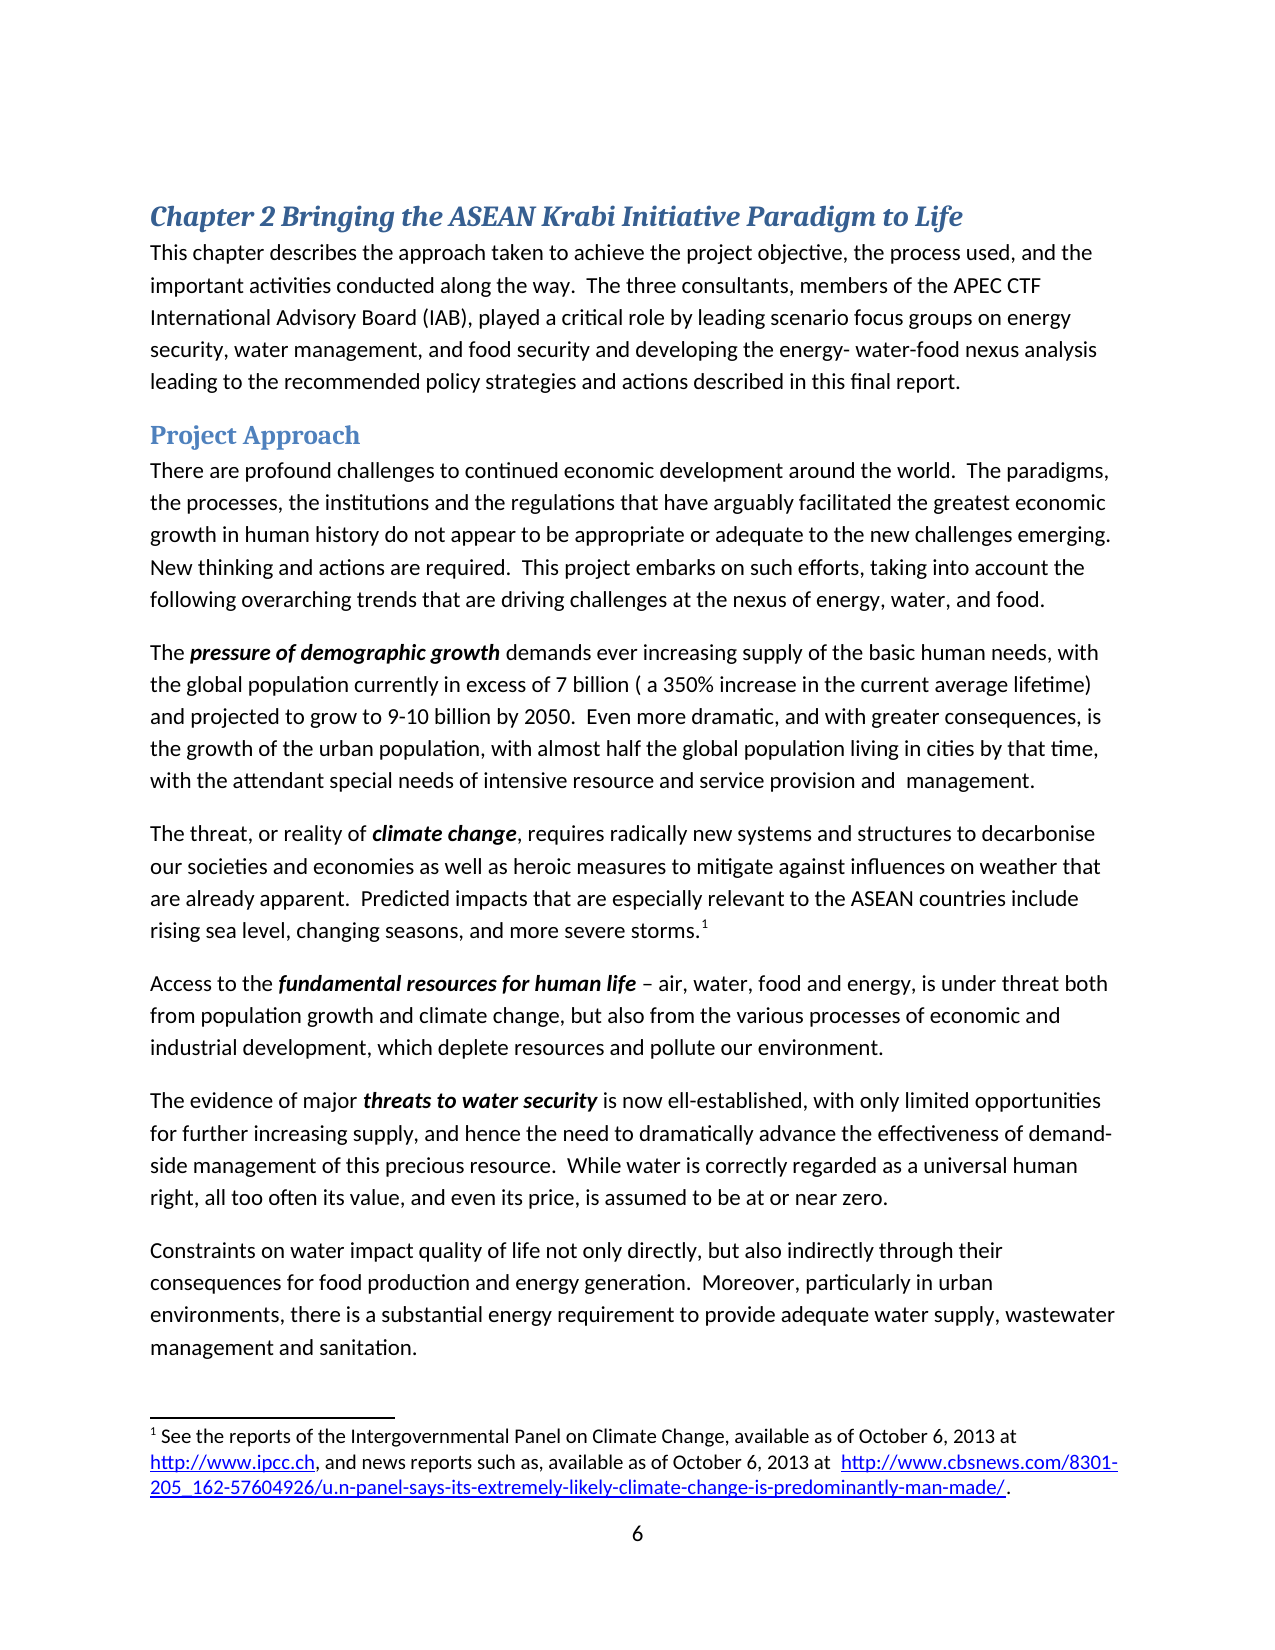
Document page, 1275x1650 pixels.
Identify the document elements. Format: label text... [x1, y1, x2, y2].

text The pressure of demographic growth demands ever increasing supply of the basic human needs, with the global population currently in excess of 7 billion ( a 350% increase in the current average lifetime) and projected to grow to 9-10 billion by 2050. Even more dramatic, and with greater consequences, is the growth of the urban population, with almost half the global population living in cities by that time, with the attendant special needs of intensive resource and service provision and management. [150, 638, 1125, 794]
text Access to the fundamental resources for human life – air, water, food and energy, is under threat both from population growth and climate change, but also from the various processes of economic and industrial development, which deplete resources and pollute our environment. [150, 969, 1125, 1062]
text This chapter describes the approach taken to achieve the project objective, the process used, and the important activities conducted along the way. The three consultants, members of the APEC CTF International Advisory Board (IAB), played a critical role by leading scenario focus groups on energy security, water management, and food security and developing the energy- water-food nexus analysis leading to the recommended policy strategies and actions described in this final report. [150, 238, 1125, 395]
text The threat, or reality of climate change, requires radically new systems and structures to decarbonise our societies and economies as well as heroic measures to mitigate against influences on weather that are already apparent. Predicted impacts that are especially relevant to the ASEAN countries include rising sea level, changing seasons, and more severe storms. [150, 819, 1125, 944]
text The evidence of major threats to water security is now ell-established, with only limited opportunities for further increasing supply, and hence the need to dramatically advance the effectiveness of demand-side management of this precious resource. While water is correctly regarded as a universal human right, all too often its value, and even its price, is assumed to be at or near zero. [150, 1087, 1125, 1211]
subtitle Project Approach [150, 420, 1125, 451]
text Constraints on water impact quality of life not only directly, but also indirectly through their consequences for food production and energy generation. Moreover, particularly in urban environments, there is a substantial energy requirement to provide adequate water supply, wastewater management and sanitation. [150, 1236, 1125, 1361]
text There are profound challenges to continued economic development around the world. The paradigms, the processes, the institutions and the regulations that have arguably facilitated the greatest economic growth in human history do not appear to be appropriate or adequate to the new challenges emerging. New thinking and actions are required. This project embarks on such efforts, taking into account the following overarching trends that are driving challenges at the nexus of energy, water, and food. [150, 456, 1125, 613]
subtitle Chapter 2 Bringing the ASEAN Krabi Initiative Paradigm to Life [150, 200, 1125, 233]
